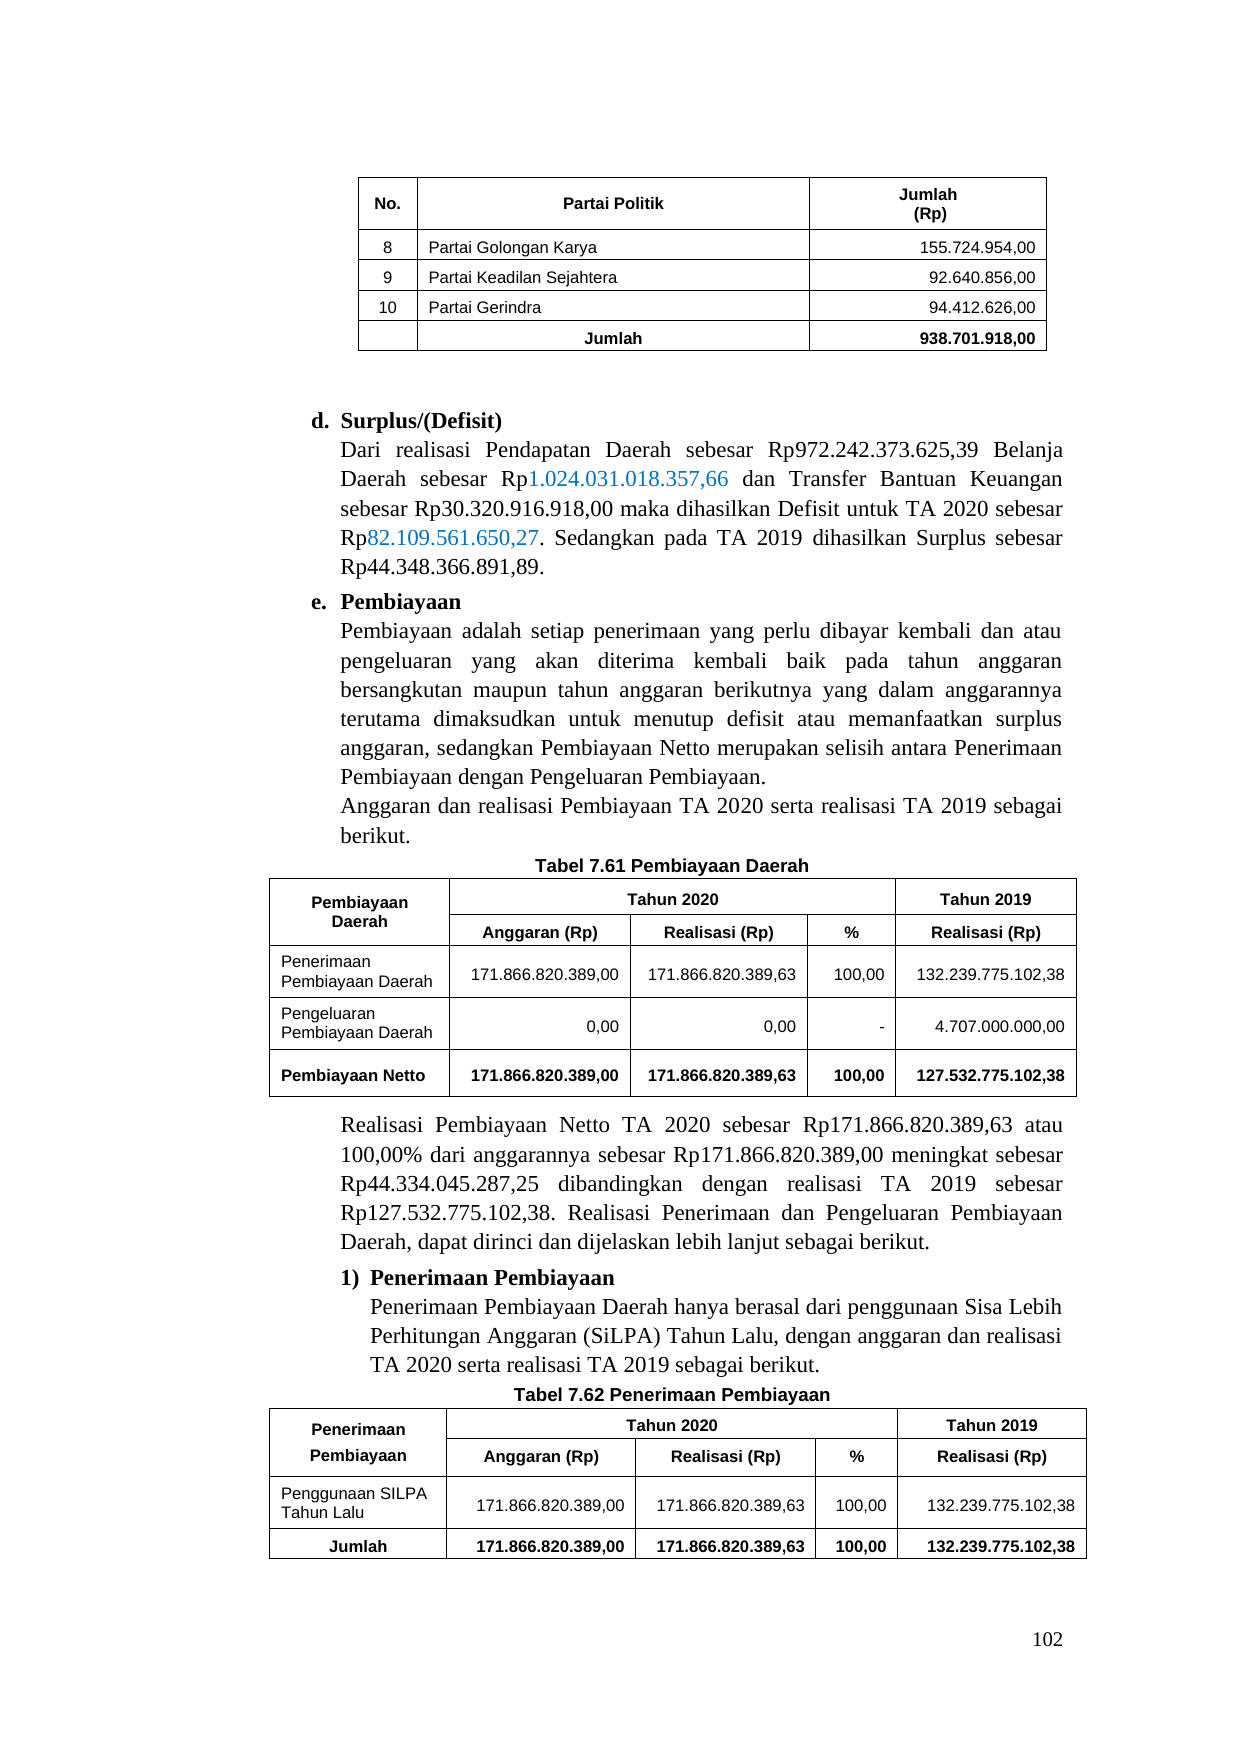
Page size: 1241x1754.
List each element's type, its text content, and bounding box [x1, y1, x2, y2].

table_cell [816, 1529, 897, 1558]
list Penerimaan Pembiayaan [340, 1262, 1063, 1291]
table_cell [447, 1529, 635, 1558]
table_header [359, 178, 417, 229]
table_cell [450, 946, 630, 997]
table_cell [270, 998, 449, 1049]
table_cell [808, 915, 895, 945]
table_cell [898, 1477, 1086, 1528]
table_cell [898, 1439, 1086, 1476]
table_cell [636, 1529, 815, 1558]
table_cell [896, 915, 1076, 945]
text Tabel 7.62 Penerimaan Pembiayaan [281, 1378, 1063, 1407]
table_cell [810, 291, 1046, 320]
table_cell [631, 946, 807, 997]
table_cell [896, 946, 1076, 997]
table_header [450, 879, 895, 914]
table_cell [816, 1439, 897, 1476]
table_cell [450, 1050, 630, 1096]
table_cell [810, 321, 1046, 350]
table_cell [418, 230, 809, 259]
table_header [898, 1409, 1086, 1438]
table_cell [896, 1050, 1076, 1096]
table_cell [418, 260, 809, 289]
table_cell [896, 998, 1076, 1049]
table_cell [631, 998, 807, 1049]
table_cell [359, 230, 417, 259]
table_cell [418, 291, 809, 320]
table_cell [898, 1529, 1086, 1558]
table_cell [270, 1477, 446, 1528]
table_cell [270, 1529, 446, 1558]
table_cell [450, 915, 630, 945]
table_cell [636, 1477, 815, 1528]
list Pembiayaan [311, 586, 1063, 616]
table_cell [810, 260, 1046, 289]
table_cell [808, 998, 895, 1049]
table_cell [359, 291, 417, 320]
list Penerimaan Pembiayaan Daerah hanya berasal dari penggunaan Sisa Lebih Perhitungan Anggaran (SiLPA) Tahun Lalu, dengan anggaran dan realisasi TA 2020 serta realisasi TA 2019 sebagai berikut. [370, 1291, 1063, 1378]
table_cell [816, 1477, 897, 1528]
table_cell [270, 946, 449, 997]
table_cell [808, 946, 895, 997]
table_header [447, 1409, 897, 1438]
list Dari realisasi Pendapatan Daerah sebesar Rp972.242.373.625,39 Belanja Daerah sebesar Rp1.024.031.018.357,66 dan Transfer Bantuan Keuangan sebesar Rp30.320.916.918,00 maka dihasilkan Defisit untuk TA 2020 sebesar Rp82.109.561.650,27. Sedangkan pada TA 2019 dihasilkan Surplus sebesar Rp44.348.366.891,89. [340, 434, 1063, 580]
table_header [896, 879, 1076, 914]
list Realisasi Pembiayaan Netto TA 2020 sebesar Rp171.866.820.389,63 atau 100,00% dari anggarannya sebesar Rp171.866.820.389,00 meningkat sebesar Rp44.334.045.287,25 dibandingkan dengan realisasi TA 2019 sebesar Rp127.532.775.102,38. Realisasi Penerimaan dan Pengeluaran Pembiayaan Daerah, dapat dirinci dan dijelaskan lebih lanjut sebagai berikut. [340, 1109, 1063, 1255]
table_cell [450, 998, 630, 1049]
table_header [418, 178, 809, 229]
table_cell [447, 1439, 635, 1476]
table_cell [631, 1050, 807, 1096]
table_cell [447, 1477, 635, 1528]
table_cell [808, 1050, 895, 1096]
list Anggaran dan realisasi Pembiayaan TA 2020 serta realisasi TA 2019 sebagai berikut. [340, 791, 1063, 849]
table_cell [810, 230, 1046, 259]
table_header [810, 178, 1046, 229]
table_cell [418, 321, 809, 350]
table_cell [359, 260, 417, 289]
list Tabel 7.61 Pembiayaan Daerah [281, 849, 1063, 878]
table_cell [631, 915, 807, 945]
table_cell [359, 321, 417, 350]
list Surplus/(Defisit) [311, 405, 1063, 434]
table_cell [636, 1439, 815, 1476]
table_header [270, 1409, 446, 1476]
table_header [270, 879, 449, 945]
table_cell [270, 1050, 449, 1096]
list Pembiayaan adalah setiap penerimaan yang perlu dibayar kembali dan atau pengeluaran yang akan diterima kembali baik pada tahun anggaran bersangkutan maupun tahun anggaran berikutnya yang dalam anggarannya terutama dimaksudkan untuk menutup defisit atau memanfaatkan surplus anggaran, sedangkan Pembiayaan Netto merupakan selisih antara Penerimaan Pembiayaan dengan Pengeluaran Pembiayaan. [340, 616, 1063, 791]
